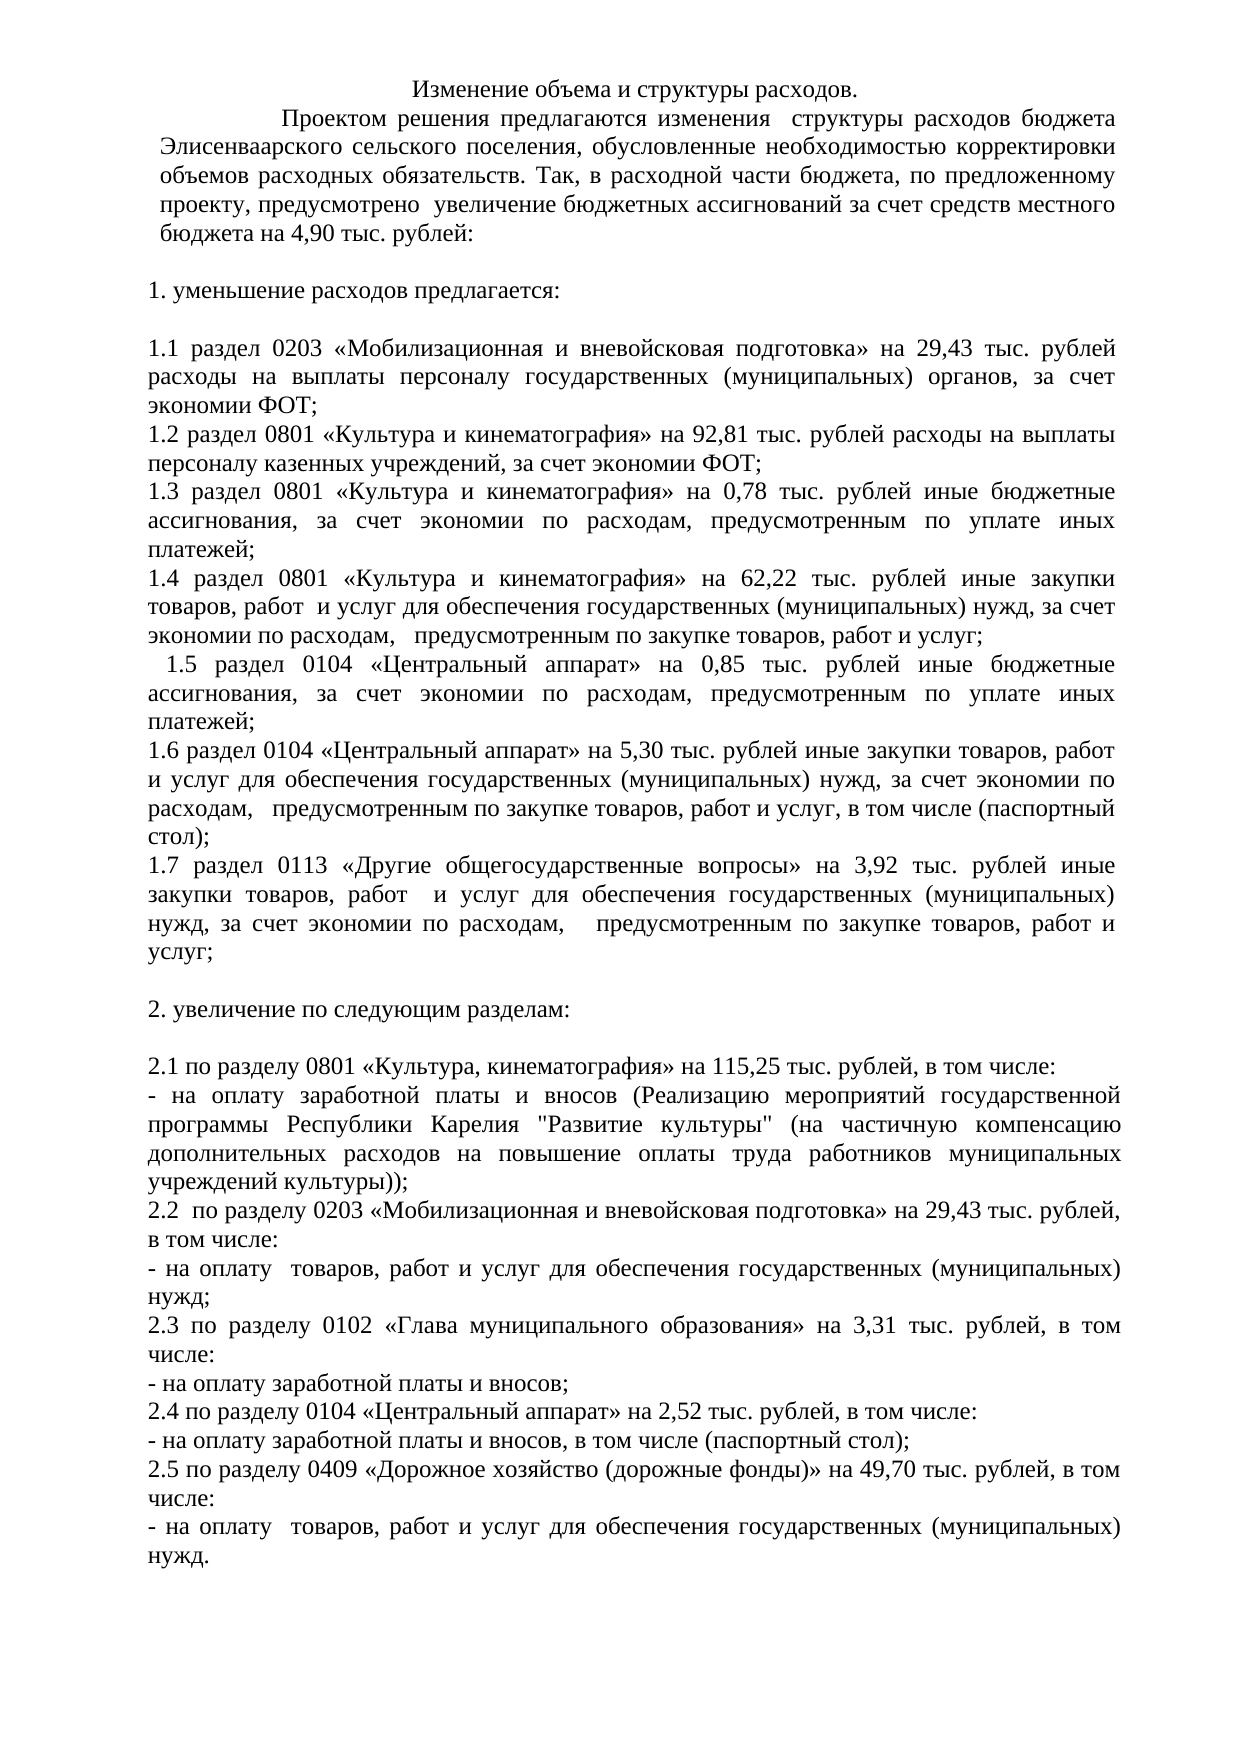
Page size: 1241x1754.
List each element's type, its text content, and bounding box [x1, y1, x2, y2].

text 2.3 по разделу 0102 «Глава муниципального образования» на 3,31 тыс. рублей, в том числе: [148, 1310, 1122, 1368]
text - на оплату заработной платы и вносов (Реализацию мероприятий государственной программы Республики Карелия "Развитие культуры" (на частичную компенсацию дополнительных расходов на повышение оплаты труда работников муниципальных учреждений культуры)); [148, 1080, 1122, 1195]
text 2.1 по разделу 0801 «Культура, кинематография» на 115,25 тыс. рублей, в том числе: [148, 1051, 1122, 1080]
text 1.7 раздел 0113 «Другие общегосударственные вопросы» на 3,92 тыс. рублей иные закупки товаров, работ и услуг для обеспечения государственных (муниципальных) нужд, за счет экономии по расходам, предусмотренным по закупке товаров, работ и услуг; [148, 850, 1116, 965]
text Проектом решения предлагаются изменения структуры расходов бюджета Элисенваарского сельского поселения, обусловленные необходимостью корректировки объемов расходных обязательств. Так, в расходной части бюджета, по предложенному проекту, предусмотрено увеличение бюджетных ассигнований за счет средств местного бюджета на 4,90 тыс. рублей: [159, 103, 1116, 246]
text 1.5 раздел 0104 «Центральный аппарат» на 0,85 тыс. рублей иные бюджетные ассигнования, за счет экономии по расходам, предусмотренным по уплате иных платежей; [148, 649, 1116, 735]
text - на оплату заработной платы и вносов; [148, 1368, 1122, 1396]
text 2.2 по разделу 0203 «Мобилизационная и вневойсковая подготовка» на 29,43 тыс. рублей, в том числе: [148, 1195, 1122, 1253]
text - на оплату заработной платы и вносов, в том числе (паспортный стол); [148, 1425, 1122, 1454]
text 1.4 раздел 0801 «Культура и кинематография» на 62,22 тыс. рублей иные закупки товаров, работ и услуг для обеспечения государственных (муниципальных) нужд, за счет экономии по расходам, предусмотренным по закупке товаров, работ и услуг; [148, 563, 1116, 649]
text - на оплату товаров, работ и услуг для обеспечения государственных (муниципальных) нужд. [148, 1511, 1122, 1569]
text 1.3 раздел 0801 «Культура и кинематография» на 0,78 тыс. рублей иные бюджетные ассигнования, за счет экономии по расходам, предусмотренным по уплате иных платежей; [148, 476, 1116, 563]
text 1.2 раздел 0801 «Культура и кинематография» на 92,81 тыс. рублей расходы на выплаты персоналу казенных учреждений, за счет экономии ФОТ; [148, 419, 1116, 476]
text 1.1 раздел 0203 «Мобилизационная и вневойсковая подготовка» на 29,43 тыс. рублей расходы на выплаты персоналу государственных (муниципальных) органов, за счет экономии ФОТ; [148, 333, 1116, 419]
text 2.4 по разделу 0104 «Центральный аппарат» на 2,52 тыс. рублей, в том числе: [148, 1396, 1122, 1425]
text - на оплату товаров, работ и услуг для обеспечения государственных (муниципальных) нужд; [148, 1253, 1122, 1310]
text 2.5 по разделу 0409 «Дорожное хозяйство (дорожные фонды)» на 49,70 тыс. рублей, в том числе: [148, 1454, 1122, 1511]
text 1.6 раздел 0104 «Центральный аппарат» на 5,30 тыс. рублей иные закупки товаров, работ и услуг для обеспечения государственных (муниципальных) нужд, за счет экономии по расходам, предусмотренным по закупке товаров, работ и услуг, в том числе (паспортный стол); [148, 735, 1116, 850]
text 2. увеличение по следующим разделам: [148, 994, 1122, 1023]
text 1. уменьшение расходов предлагается: [148, 275, 1116, 304]
text Изменение объема и структуры расходов. [148, 74, 1122, 103]
